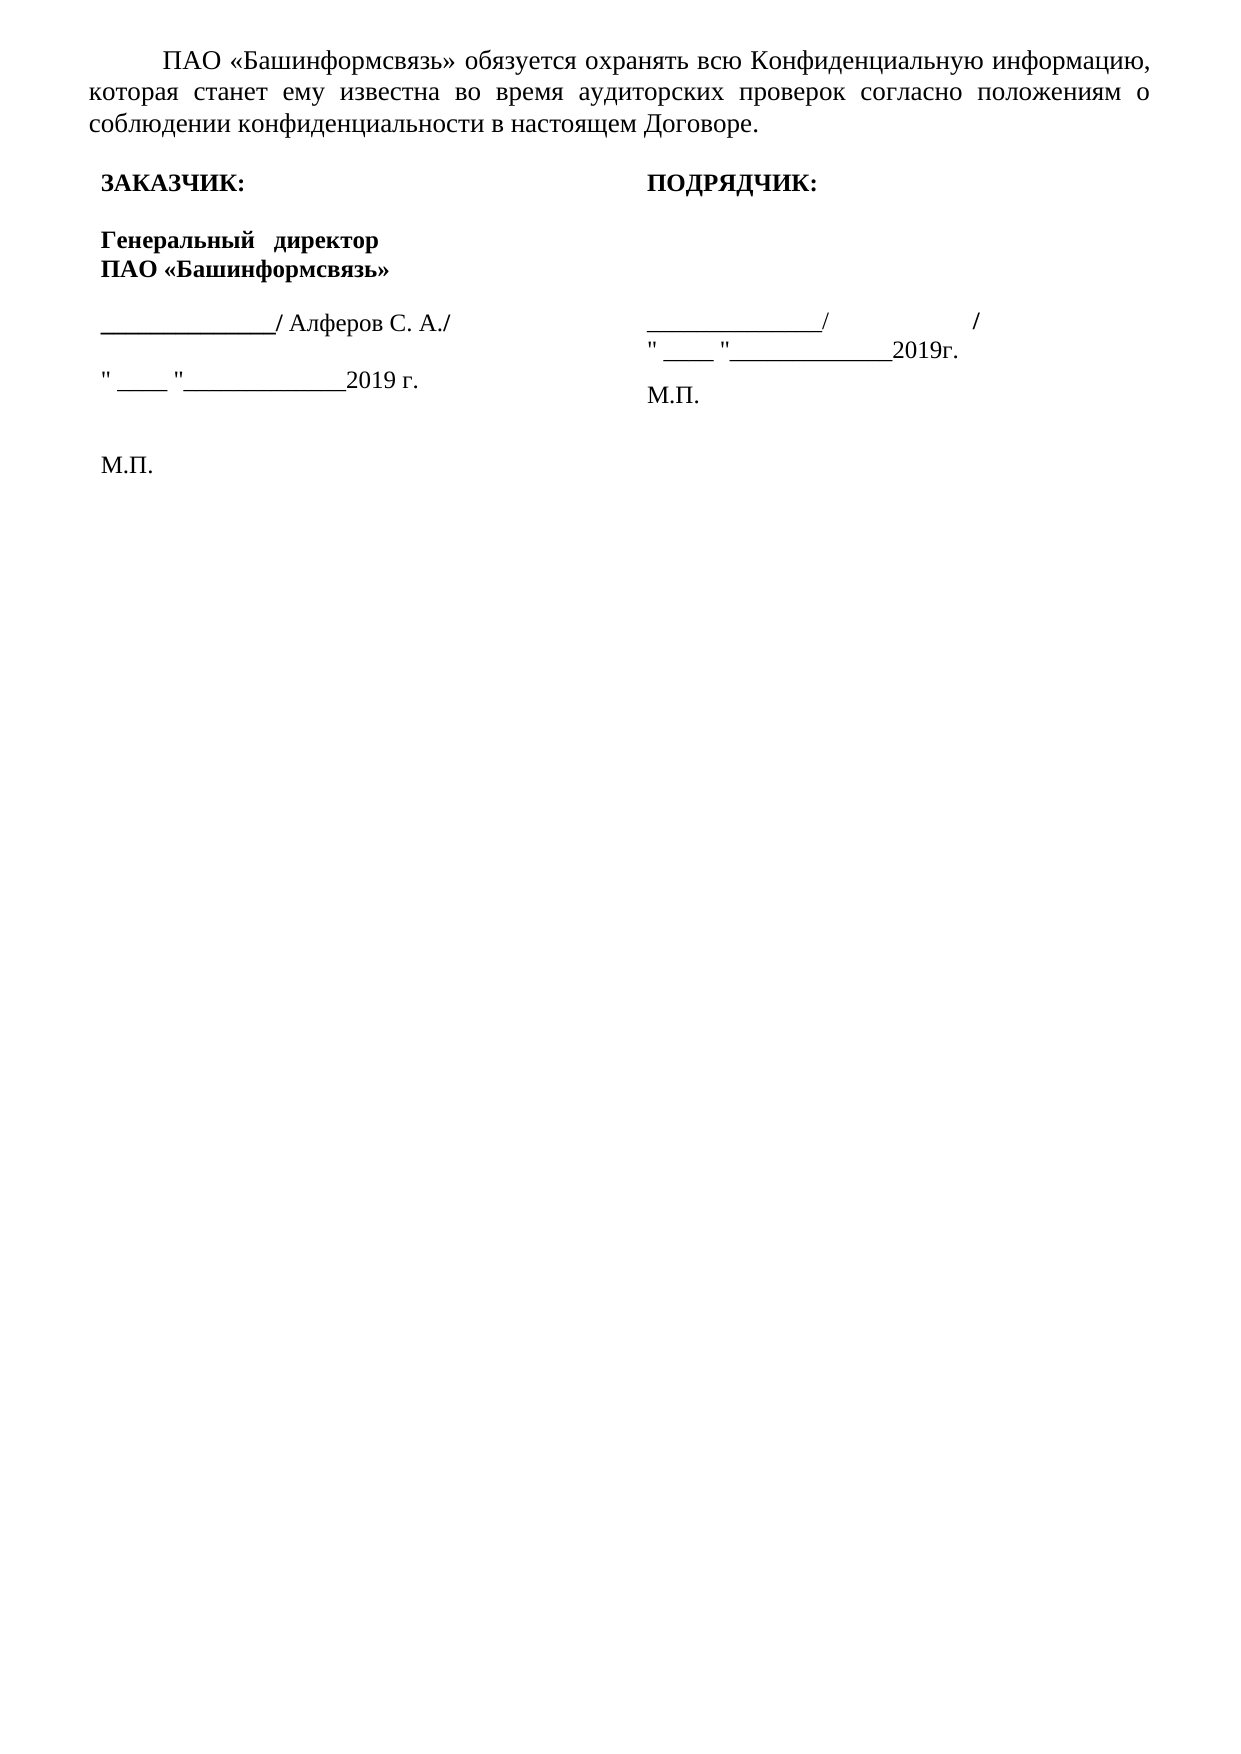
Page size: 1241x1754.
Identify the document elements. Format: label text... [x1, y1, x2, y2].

table_header ЗАКАЗЧИК: Генеральный директор ПАО «Башинформсвязь» ______________/ Алферов С. А./ " ____ "_____________2019 г. М.П. [90, 139, 635, 698]
text ПАО «Башинформсвязь» обязуется охранять всю Конфиденциальную информацию, которая станет ему известна во время аудиторских проверок согласно положениям о соблюдении конфиденциальности в настоящем Договоре. [89, 44, 1152, 138]
table_header ПОДРЯДЧИК: ______________/ / " ____ "_____________2019г. М.П. [636, 139, 1137, 698]
